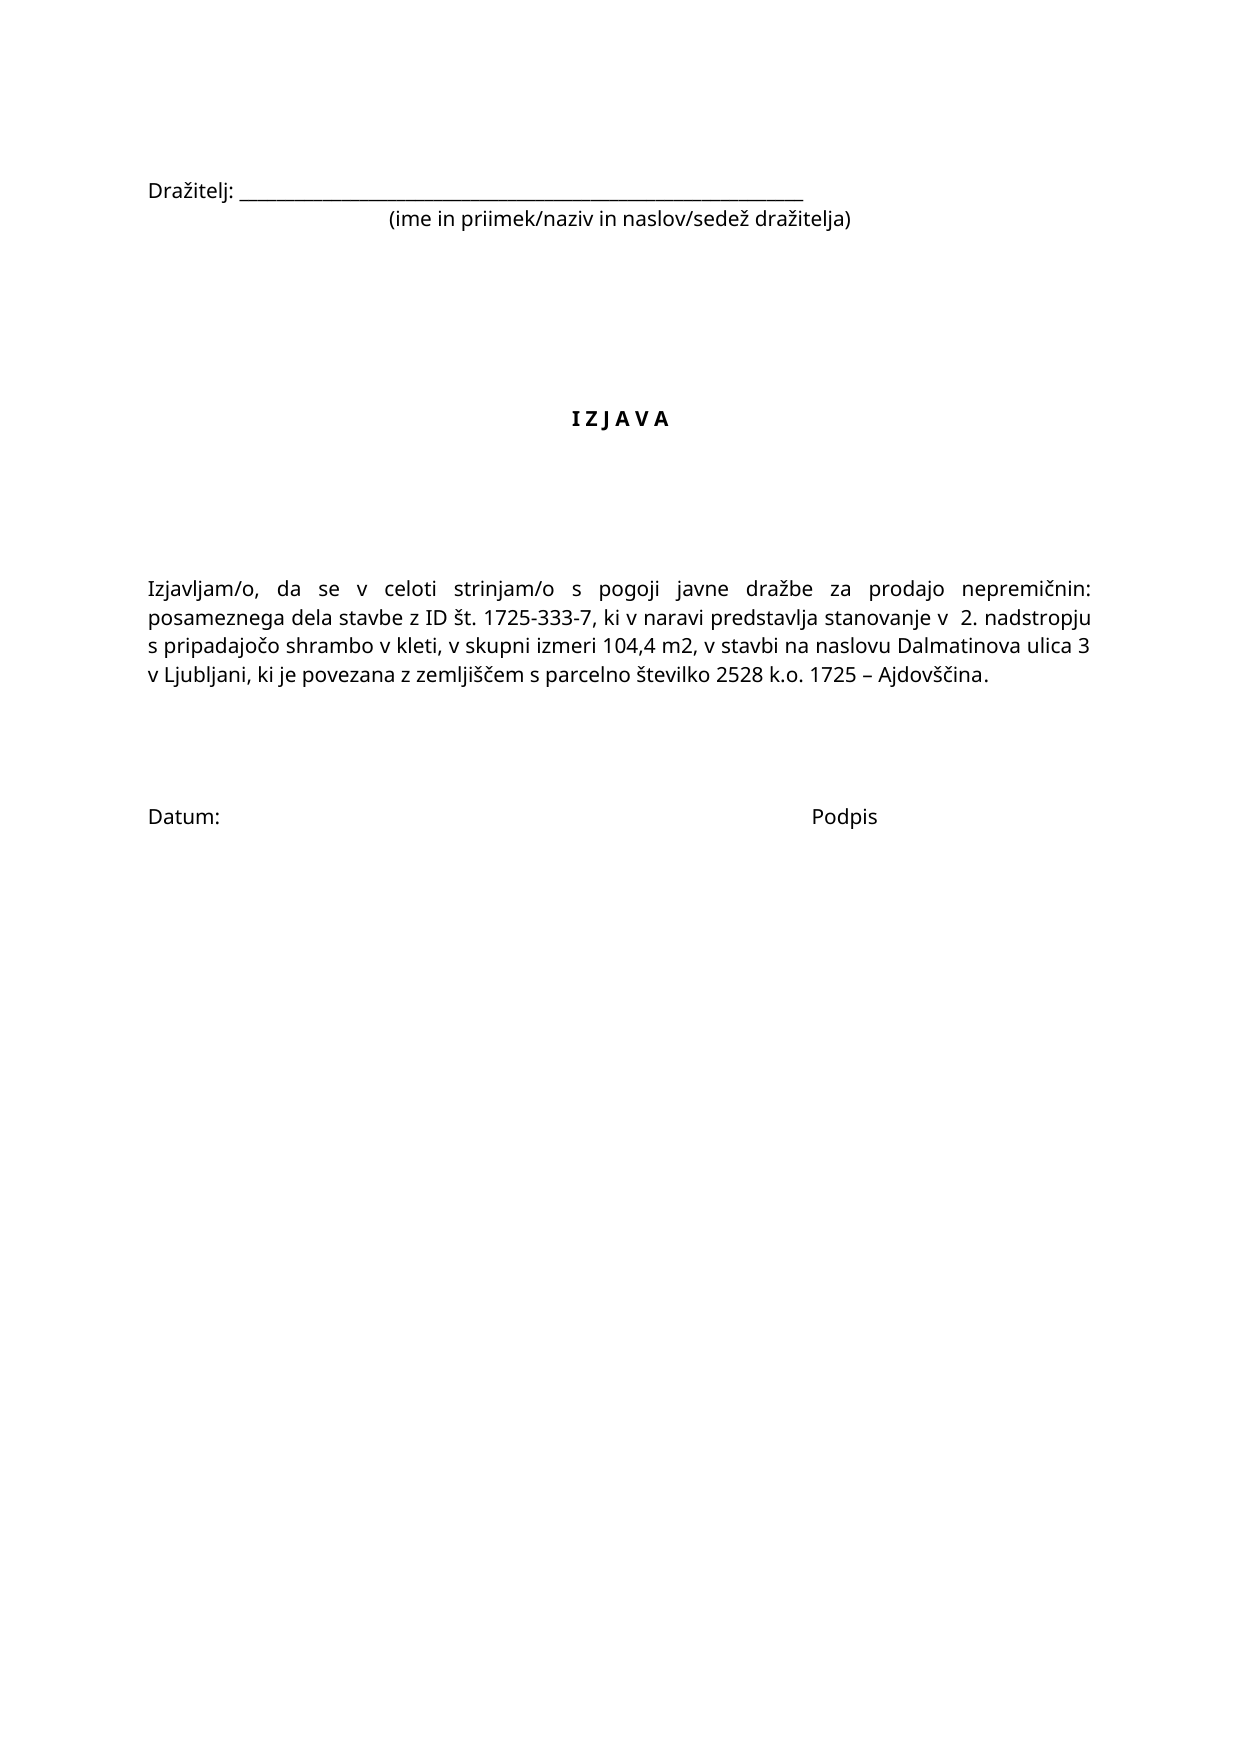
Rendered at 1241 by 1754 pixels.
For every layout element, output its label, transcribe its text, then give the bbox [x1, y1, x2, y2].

list I Z J A V A [148, 404, 1093, 432]
text Izjavljam/o, da se v celoti strinjam/o s pogoji javne dražbe za prodajo nepremičnin: posameznega dela stavbe z ID št. 1725-333-7, ki v naravi predstavlja stanovanje v 2. nadstropju s pripadajočo shrambo v kleti, v skupni izmeri 104,4 m2, v stavbi na naslovu Dalmatinova ulica 3 v Ljubljani, ki je povezana z zemljiščem s parcelno številko 2528 k.o. 1725 – Ajdovščina. [148, 574, 1093, 688]
list (ime in priimek/naziv in naslov/sedež dražitelja) [148, 204, 1093, 233]
list Datum: Podpis [148, 802, 1093, 830]
list Dražitelj: _____________________________________________________________ [148, 176, 1093, 204]
